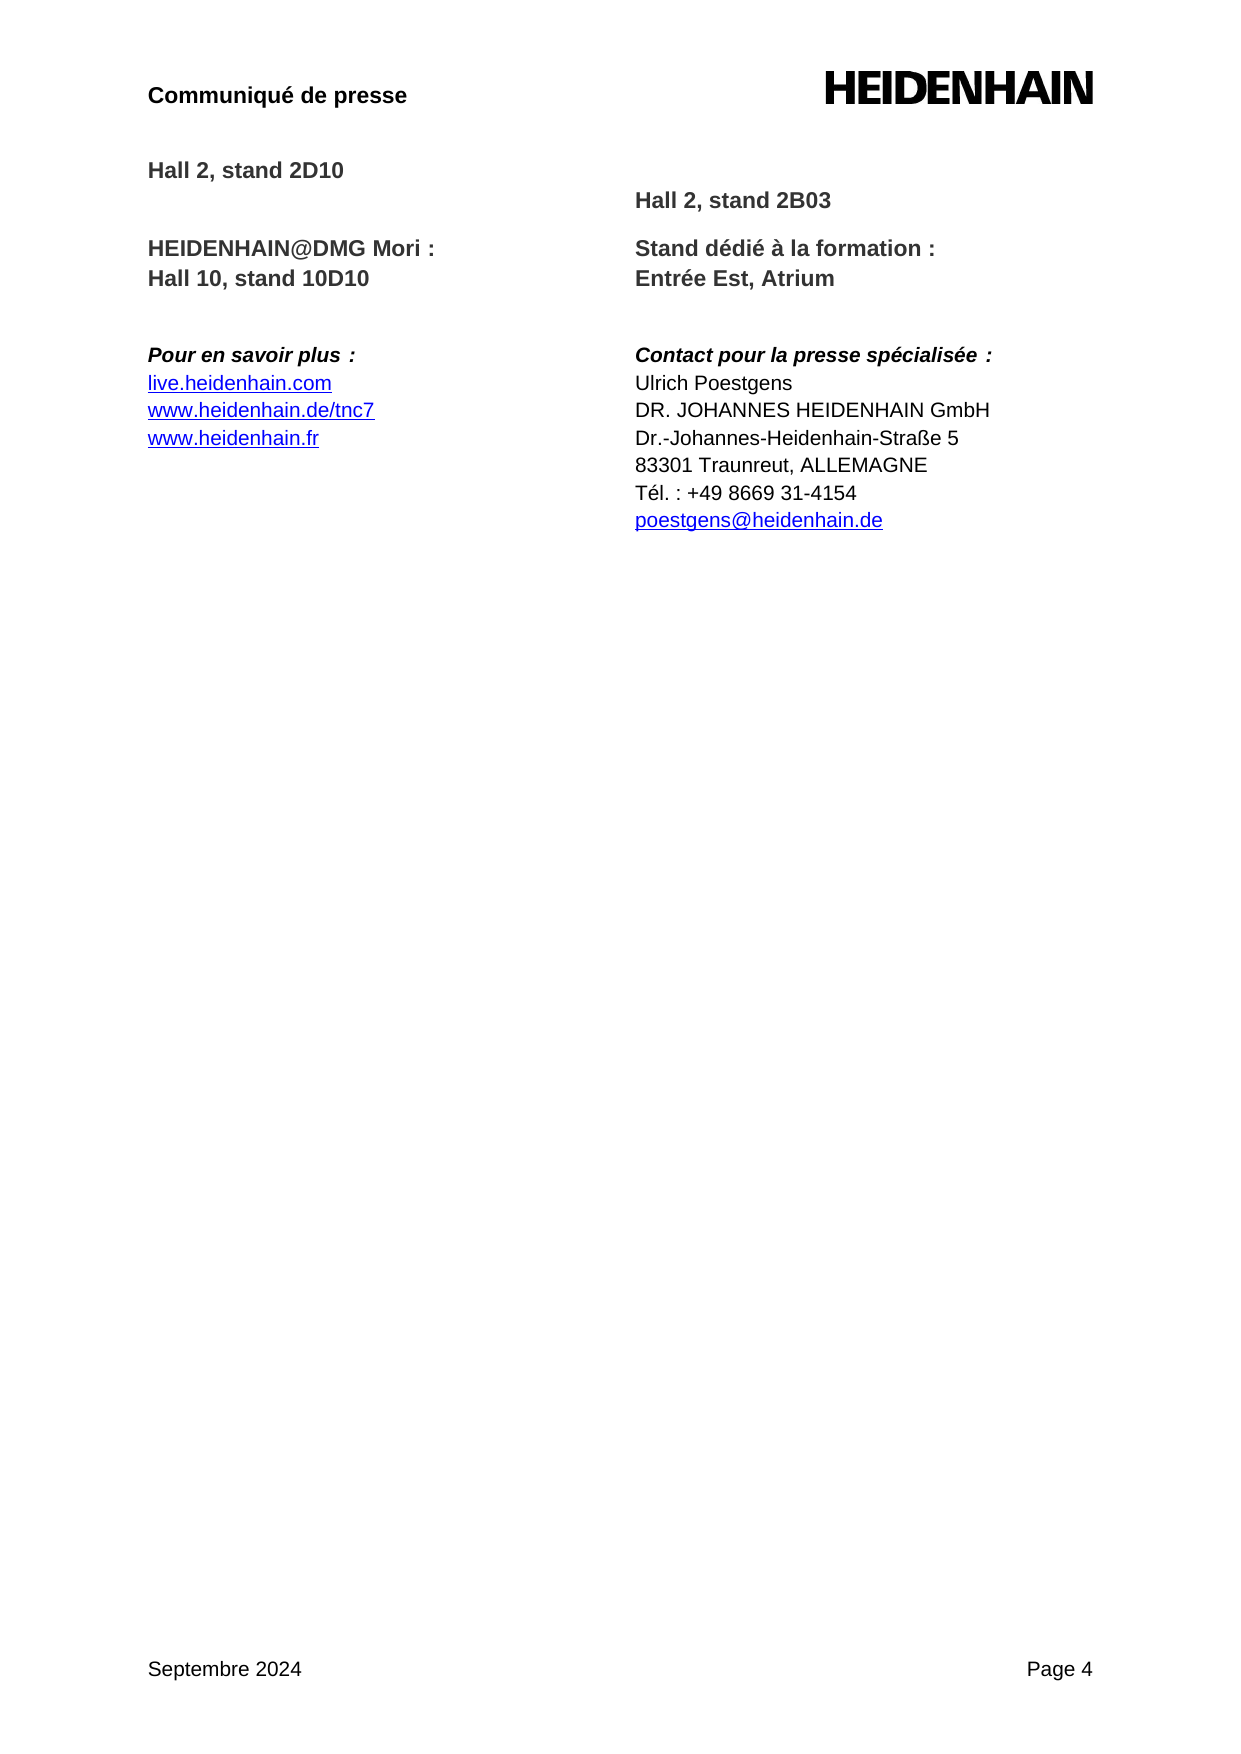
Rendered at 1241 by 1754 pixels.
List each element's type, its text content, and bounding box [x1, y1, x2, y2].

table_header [635, 148, 1122, 226]
picture [825, 71, 1093, 104]
table_cell HEIDENHAIN@DMG Mori : Hall 10, stand 10D10 [148, 226, 635, 334]
table_cell Contact pour la presse spécialisée : Ulrich Poestgens DR. JOHANNES HEIDENHAIN GmbH Dr.-Johannes-Heidenhain-Straße 5 83301 Traunreut, ALLEMAGNE Tél. : +49 8669 31-4154 poestgens@heidenhain.de [635, 334, 1122, 545]
table_cell Stand dédié à la formation : Entrée Est, Atrium [635, 226, 1122, 334]
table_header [148, 148, 635, 226]
table_cell Pour en savoir plus : live.heidenhain.com www.heidenhain.de/tnc7 www.heidenhain.fr [148, 334, 635, 545]
